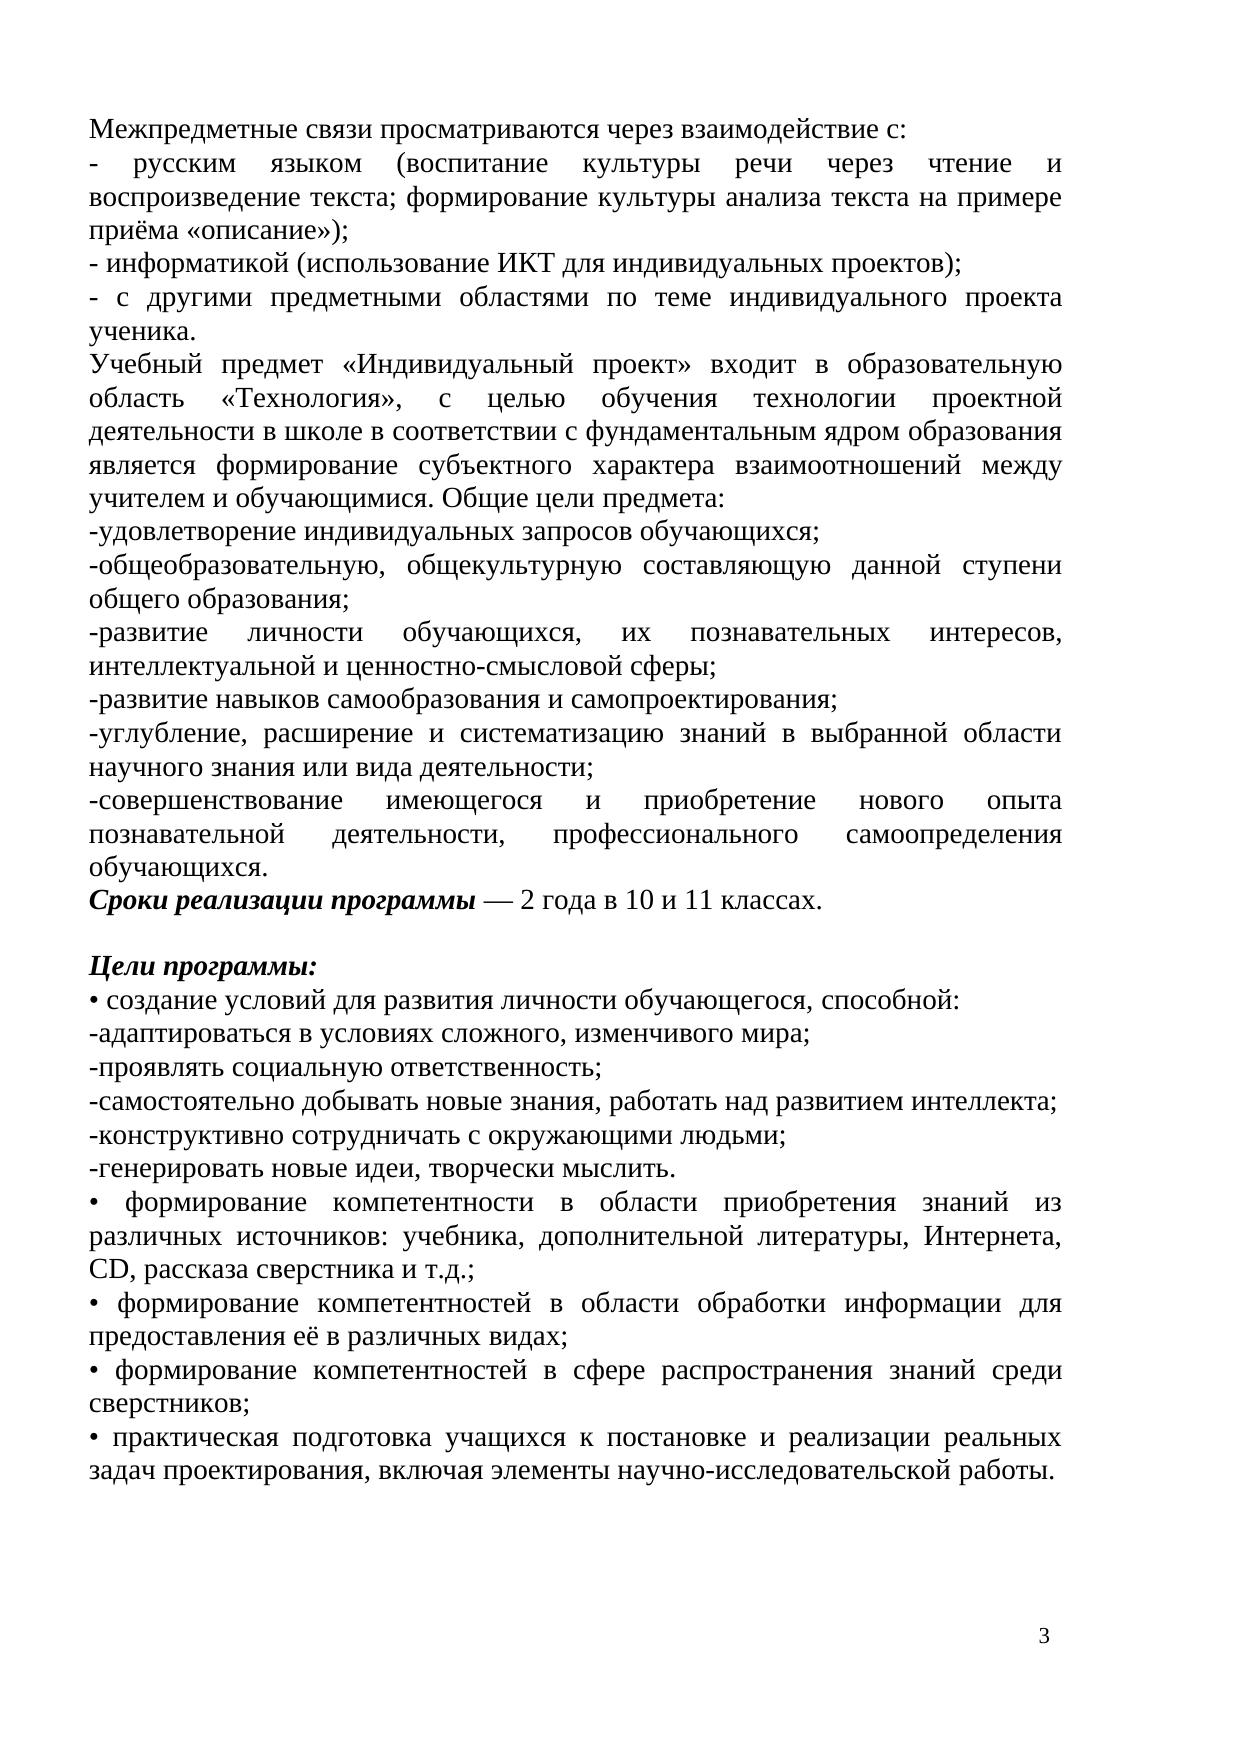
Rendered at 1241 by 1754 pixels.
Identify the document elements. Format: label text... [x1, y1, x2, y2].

text -проявлять социальную ответственность; [89, 1050, 1136, 1083]
text -генерировать новые идеи, творчески мыслить. [89, 1150, 1136, 1184]
list формирование компетентности в области приобретения знаний из различных источников: учебника, дополнительной литературы, Интернета, CD, рассказа сверстника и т.д.; [89, 1184, 1063, 1285]
text -самостоятельно добывать новые знания, работать над развитием интеллекта; [89, 1083, 1136, 1117]
text Сроки реализации программы — 2 года в 10 и 11 классах. [89, 883, 1136, 916]
text -углубление, расширение и систематизацию знаний в выбранной области научного знания или вида деятельности; [89, 715, 1063, 782]
text Межпредметные связи просматриваются через взаимодействие с: [89, 112, 1136, 145]
list создание условий для развития личности обучающегося, способной: [89, 983, 1136, 1016]
text -совершенствование имеющегося и приобретение нового опыта познавательной деятельности, профессионального самоопределения обучающихся. [89, 782, 1063, 883]
list русским языком (воспитание культуры речи через чтение и воспроизведение текста; формирование культуры анализа текста на примере приёма «описание»); [89, 145, 1063, 246]
text -развитие навыков самообразования и самопроектирования; [89, 682, 1136, 715]
text Учебный предмет «Индивидуальный проект» входит в образовательную область «Технология», с целью обучения технологии проектной деятельности в школе в соответствии с фундаментальным ядром образования является формирование субъектного характера взаимоотношений между учителем и обучающимися. Общие цели предмета: [89, 346, 1063, 514]
text -конструктивно сотрудничать с окружающими людьми; [89, 1117, 1136, 1150]
list практическая подготовка учащихся к постановке и реализации реальных задач проектирования, включая элементы научно-исследовательской работы. [89, 1419, 1063, 1486]
text -удовлетворение индивидуальных запросов обучающихся; [89, 514, 1136, 547]
text -развитие личности обучающихся, их познавательных интересов, интеллектуальной и ценностно-смысловой сферы; [89, 614, 1063, 682]
list формирование компетентностей в области обработки информации для предоставления её в различных видах; [89, 1285, 1063, 1352]
text Цели программы: [89, 949, 1136, 983]
list формирование компетентностей в сфере распространения знаний среди сверстников; [89, 1352, 1063, 1419]
text -адаптироваться в условиях сложного, изменчивого мира; [89, 1016, 1136, 1050]
list информатикой (использование ИКТ для индивидуальных проектов); [89, 246, 1136, 279]
list с другими предметными областями по теме индивидуального проекта ученика. [89, 279, 1063, 346]
text -общеобразовательную, общекультурную составляющую данной ступени общего образования; [89, 547, 1063, 614]
